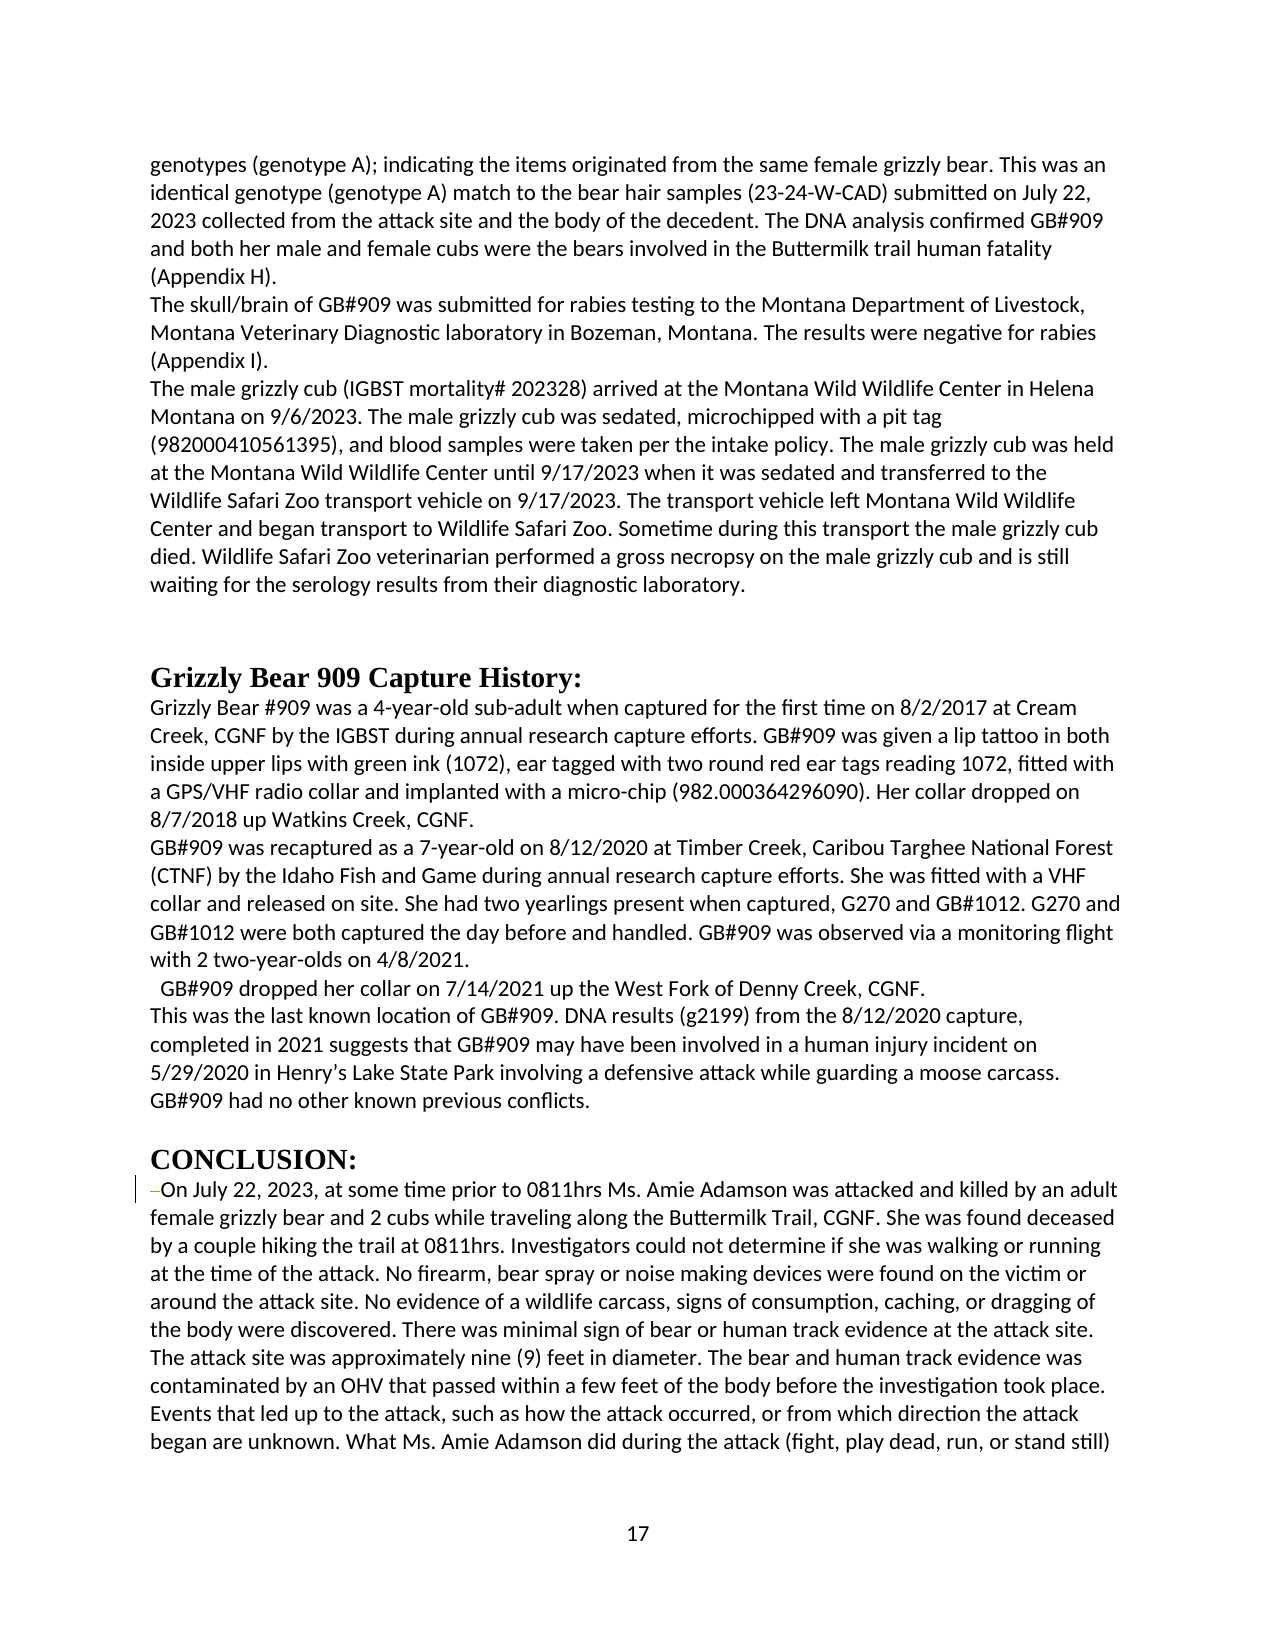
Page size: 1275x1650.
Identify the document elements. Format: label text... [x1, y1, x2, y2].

text GB#909 was recaptured as a 7-year-old on 8/12/2020 at Timber Creek, Caribou Targhee National Forest (CTNF) by the Idaho Fish and Game during annual research capture efforts. She was fitted with a VHF collar and released on site. She had two yearlings present when captured, G270 and GB#1012. G270 and GB#1012 were both captured the day before and handled. GB#909 was observed via a monitoring flight with 2 two-year-olds on 4/8/2021. [150, 833, 1125, 974]
text GB#909 had no other known previous conflicts. [150, 1086, 1125, 1114]
text CONCLUSION: [150, 1142, 1125, 1175]
text This was the last known location of GB#909. DNA results (g2199) from the 8/12/2020 capture, completed in 2021 suggests that GB#909 may have been involved in a human injury incident on 5/29/2020 in Henry’s Lake State Park involving a defensive attack while guarding a moose carcass. [150, 1002, 1125, 1086]
text The male grizzly cub (IGBST mortality# 202328) arrived at the Montana Wild Wildlife Center in Helena Montana on 9/6/2023. The male grizzly cub was sedated, microchipped with a pit tag (982000410561395), and blood samples were taken per the intake policy. The male grizzly cub was held at the Montana Wild Wildlife Center until 9/17/2023 when it was sedated and transferred to the Wildlife Safari Zoo transport vehicle on 9/17/2023. The transport vehicle left Montana Wild Wildlife Center and began transport to Wildlife Safari Zoo. Sometime during this transport the male grizzly cub died. Wildlife Safari Zoo veterinarian performed a gross necropsy on the male grizzly cub and is still waiting for the serology results from their diagnostic laboratory. [150, 374, 1125, 598]
text Grizzly Bear 909 Capture History: [150, 660, 1125, 693]
text The skull/brain of GB#909 was submitted for rabies testing to the Montana Department of Livestock, Montana Veterinary Diagnostic laboratory in Bozeman, Montana. The results were negative for rabies (Appendix I). [150, 290, 1125, 374]
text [150, 150, 1125, 290]
text Grizzly Bear #909 was a 4-year-old sub-adult when captured for the first time on 8/2/2017 at Cream Creek, CGNF by the IGBST during annual research capture efforts. GB#909 was given a lip tattoo in both inside upper lips with green ink (1072), ear tagged with two round red ear tags reading 1072, fitted with a GPS/VHF radio collar and implanted with a micro-chip (982.000364296090). Her collar dropped on 8/7/2018 up Watkins Creek, CGNF. [150, 693, 1125, 833]
text GB#909 dropped her collar on 7/14/2021 up the West Fork of Denny Creek, CGNF. [150, 974, 1125, 1002]
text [150, 1175, 1125, 1456]
